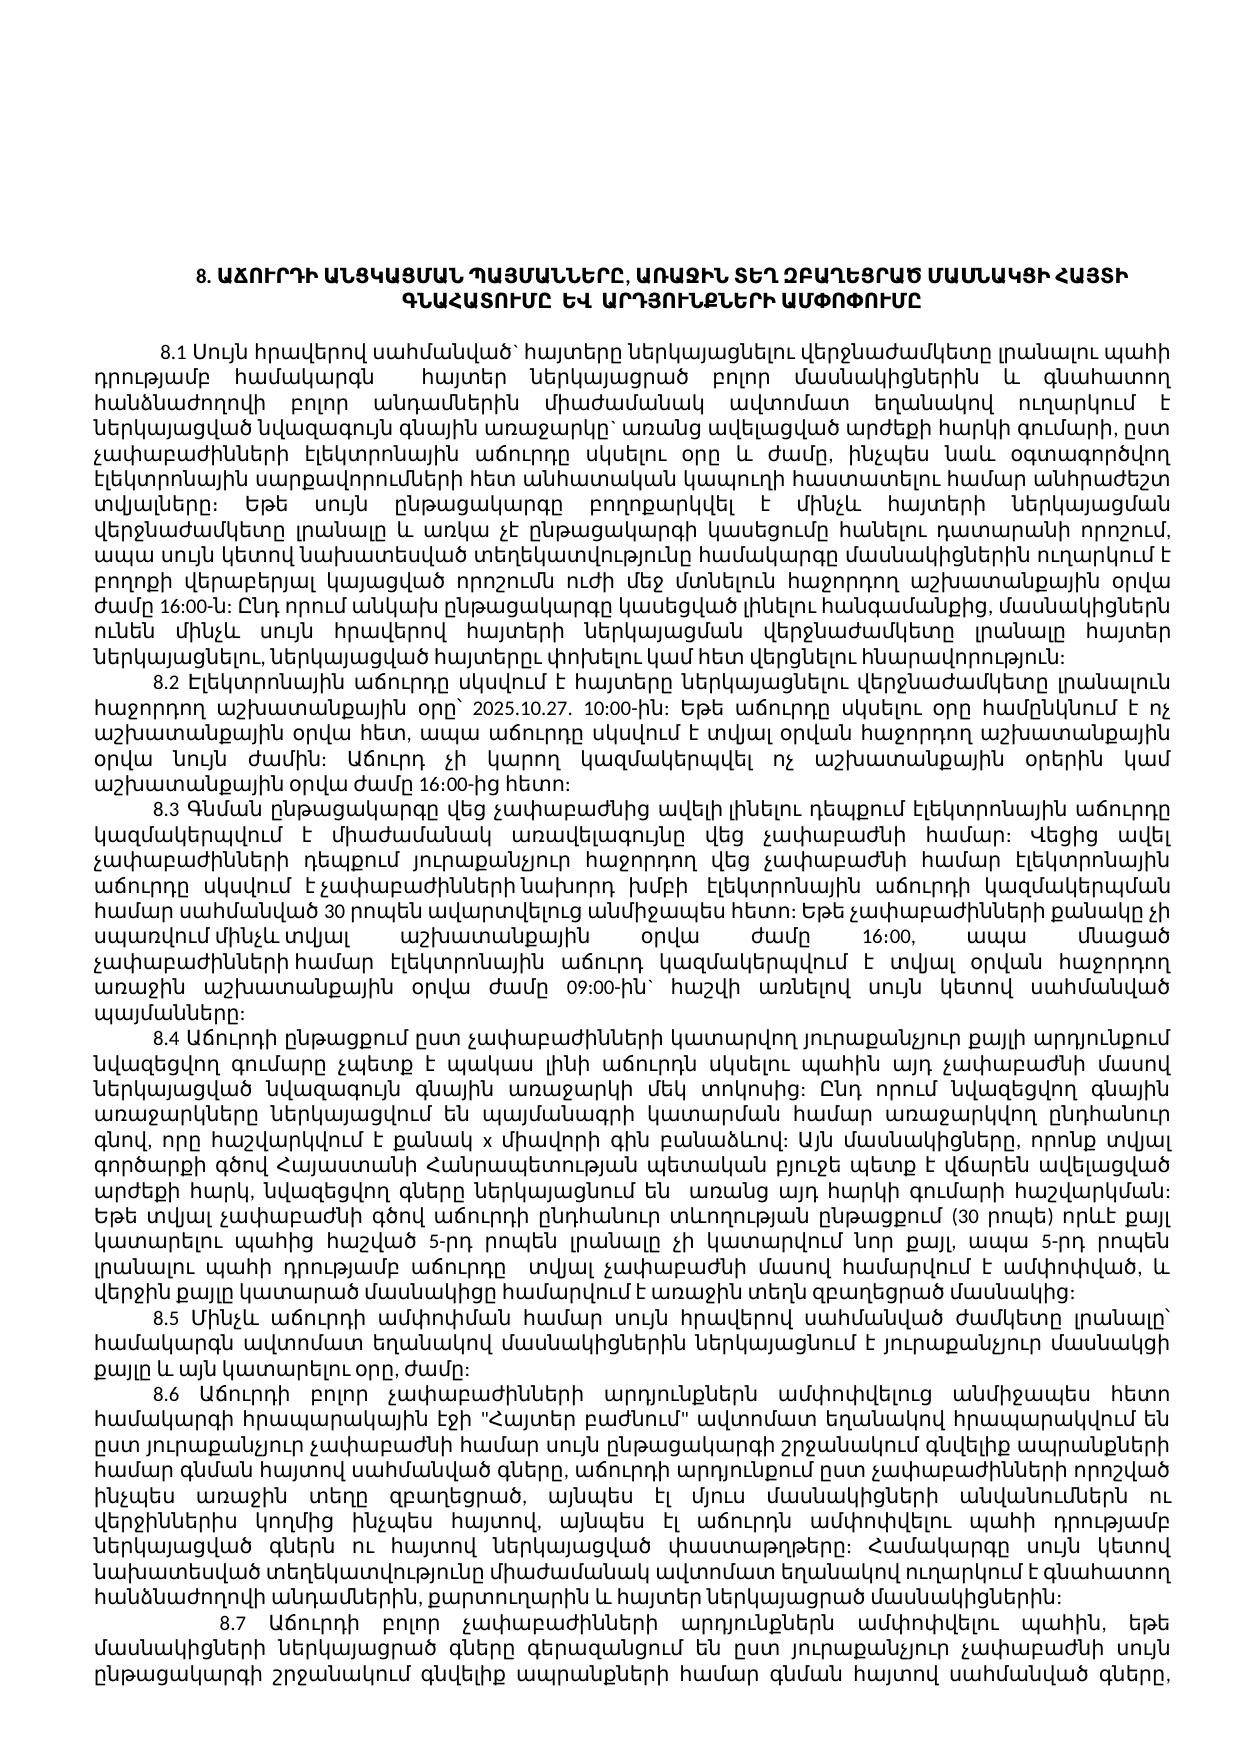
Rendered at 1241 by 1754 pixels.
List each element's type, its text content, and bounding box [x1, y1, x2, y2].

text ԳՆԱՀԱՏՈՒՄԸ ԵՎ ԱՐԴՅՈՒՆՔՆԵՐԻ ԱՄՓՈՓՈՒՄԸ [94, 288, 1171, 314]
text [94, 1610, 1171, 1686]
text 8.5 Մինչև աճուրդի ամփոփման համար սույն հրավերով սահմանված ժամկետը լրանալը՝ համակարգն ավտոմատ եղանակով մասնակիցներին ներկայացնում է յուրաքանչյուր մասնակցի քայլը և այն կատարելու օրը, ժամը: [94, 1305, 1171, 1381]
text 8.4 Աճուրդի ընթացքում ըստ չափաբաժինների կատարվող յուրաքանչյուր քայլի արդյունքում նվազեցվող գումարը չպետք է պակաս լինի աճուրդն սկսելու պահին այդ չափաբաժնի մասով ներկայացված նվազագույն գնային առաջարկի մեկ տոկոսից: Ընդ որում նվազեցվող գնային առաջարկները ներկայացվում են պայմանագրի կատարման համար առաջարկվող ընդհանուր գնով, որը հաշվարկվում է քանակ x միավորի գին բանաձևով: Այն մասնակիցները, որոնք տվյալ գործարքի գծով Հայաստանի Հանրապետության պետական բյուջե պետք է վճարեն ավելացված արժեքի հարկ, նվազեցվող գները ներկայացնում են առանց այդ հարկի գումարի հաշվարկման: Եթե տվյալ չափաբաժնի գծով աճուրդի ընդհանուր տևողության ընթացքում (30 րոպե) որևէ քայլ կատարելու պահից հաշված 5-րդ րոպեն լրանալը չի կատարվում նոր քայլ, ապա 5-րդ րոպեն լրանալու պահի դրությամբ աճուրդը տվյալ չափաբաժնի մասով համարվում է ամփոփված, և վերջին քայլը կատարած մասնակիցը համարվում է առաջին տեղն զբաղեցրած մասնակից: [94, 1025, 1171, 1305]
text 8.6 Աճուրդի բոլոր չափաբաժինների արդյունքներն ամփոփվելուց անմիջապես հետո համակարգի հրապարակային էջի "Հայտեր բաժնում" ավտոմատ եղանակով հրապարակվում են ըստ յուրաքանչյուր չափաբաժնի համար սույն ընթացակարգի շրջանակում գնվելիք ապրանքների համար գնման հայտով սահմանված գները, աճուրդի արդյունքում ըստ չափաբաժինների որոշված ինչպես առաջին տեղը զբաղեցրած, այնպես էլ մյուս մասնակիցների անվանումներն ու վերջիններիս կողմից ինչպես հայտով, այնպես էլ աճուրդն ամփոփվելու պահի դրությամբ ներկայացված գներն ու հայտով ներկայացված փաստաթղթերը: Համակարգը սույն կետով նախատեսված տեղեկատվությունը միաժամանակ ավտոմատ եղանակով ուղարկում է գնահատող հանձնաժողովի անդամներին, քարտուղարին և հայտեր ներկայացրած մասնակիցներին: [94, 1381, 1171, 1610]
text 8.1 Սույն հրավերով սահմանված` հայտերը ներկայացնելու վերջնաժամկետը լրանալու պահի դրությամբ համակարգն հայտեր ներկայացրած բոլոր մասնակիցներին և գնահատող հանձնաժողովի բոլոր անդամներին միաժամանակ ավտոմատ եղանակով ուղարկում է ներկայացված նվազագույն գնային առաջարկը` առանց ավելացված արժեքի հարկի գումարի, ըստ չափաբաժինների էլեկտրոնային աճուրդը սկսելու օրը և ժամը, ինչպես նաև օգտագործվող էլեկտրոնային սարքավորումների հետ անհատական կապուղի հաստատելու համար անհրաժեշտ տվյալները։ Եթե սույն ընթացակարգը բողոքարկվել է մինչև հայտերի ներկայացման վերջնաժամկետը լրանալը և առկա չէ ընթացակարգի կասեցումը հանելու դատարանի որոշում, ապա սույն կետով նախատեսված տեղեկատվությունը համակարգը մասնակիցներին ուղարկում է բողոքի վերաբերյալ կայացված որոշումն ուժի մեջ մտնելուն հաջորդող աշխատանքային օրվա ժամը 16:00-ն: Ընդ որում անկախ ընթացակարգը կասեցված լինելու հանգամանքից, մասնակիցներն ունեն մինչև սույն հրավերով հայտերի ներկայացման վերջնաժամկետը լրանալը հայտեր ներկայացնելու, ներկայացված հայտերըւ փոխելու կամ հետ վերցնելու հնարավորություն: [94, 339, 1171, 669]
text 8.2 Էլեկտրոնային աճուրդը սկսվում է հայտերը ներկայացնելու վերջնաժամկետը լրանալուն հաջորդող աշխատանքային օրը՝ 2025.10.27. 10:00 -ին: Եթե աճուրդը սկսելու օրը համընկնում է ոչ աշխատանքային օրվա հետ, ապա աճուրդը սկսվում է տվյալ օրվան հաջորդող աշխատանքային օրվա նույն ժամին: Աճուրդ չի կարող կազմակերպվել ոչ աշխատանքային օրերին կամ աշխատանքային օրվա ժամը 16։00-ից հետո: [94, 669, 1171, 797]
text 8.3 Գնման ընթացակարգը վեց չափաբաժնից ավելի լինելու դեպքում էլեկտրոնային աճուրդը կազմակերպվում է միաժամանակ առավելագույնը վեց չափաբաժնի համար: Վեցից ավել չափաբաժինների դեպքում յուրաքանչյուր հաջորդող վեց չափաբաժնի համար էլեկտրոնային աճուրդը սկսվում է չափաբաժինների նախորդ խմբի էլեկտրոնային աճուրդի կազմակերպման համար սահմանված 30 րոպեն ավարտվելուց անմիջապես հետո: Եթե չափաբաժինների քանակը չի սպառվում մինչև տվյալ աշխատանքային օրվա ժամը 16։00, ապա մնացած չափաբաժինների համար էլեկտրոնային աճուրդ կազմակերպվում է տվյալ օրվան հաջորդող առաջին աշխատանքային օրվա ժամը 09:00-ին` հաշվի առնելով սույն կետով սահմանված պայմանները: [94, 797, 1171, 1025]
text 8. ԱՃՈՒՐԴԻ ԱՆՑԿԱՑՄԱՆ ՊԱՅՄԱՆՆԵՐԸ, ԱՌԱՋԻՆ ՏԵՂ ԶԲԱՂԵՑՐԱԾ ՄԱՍՆԱԿՑԻ ՀԱՅՏԻ [94, 263, 1171, 288]
